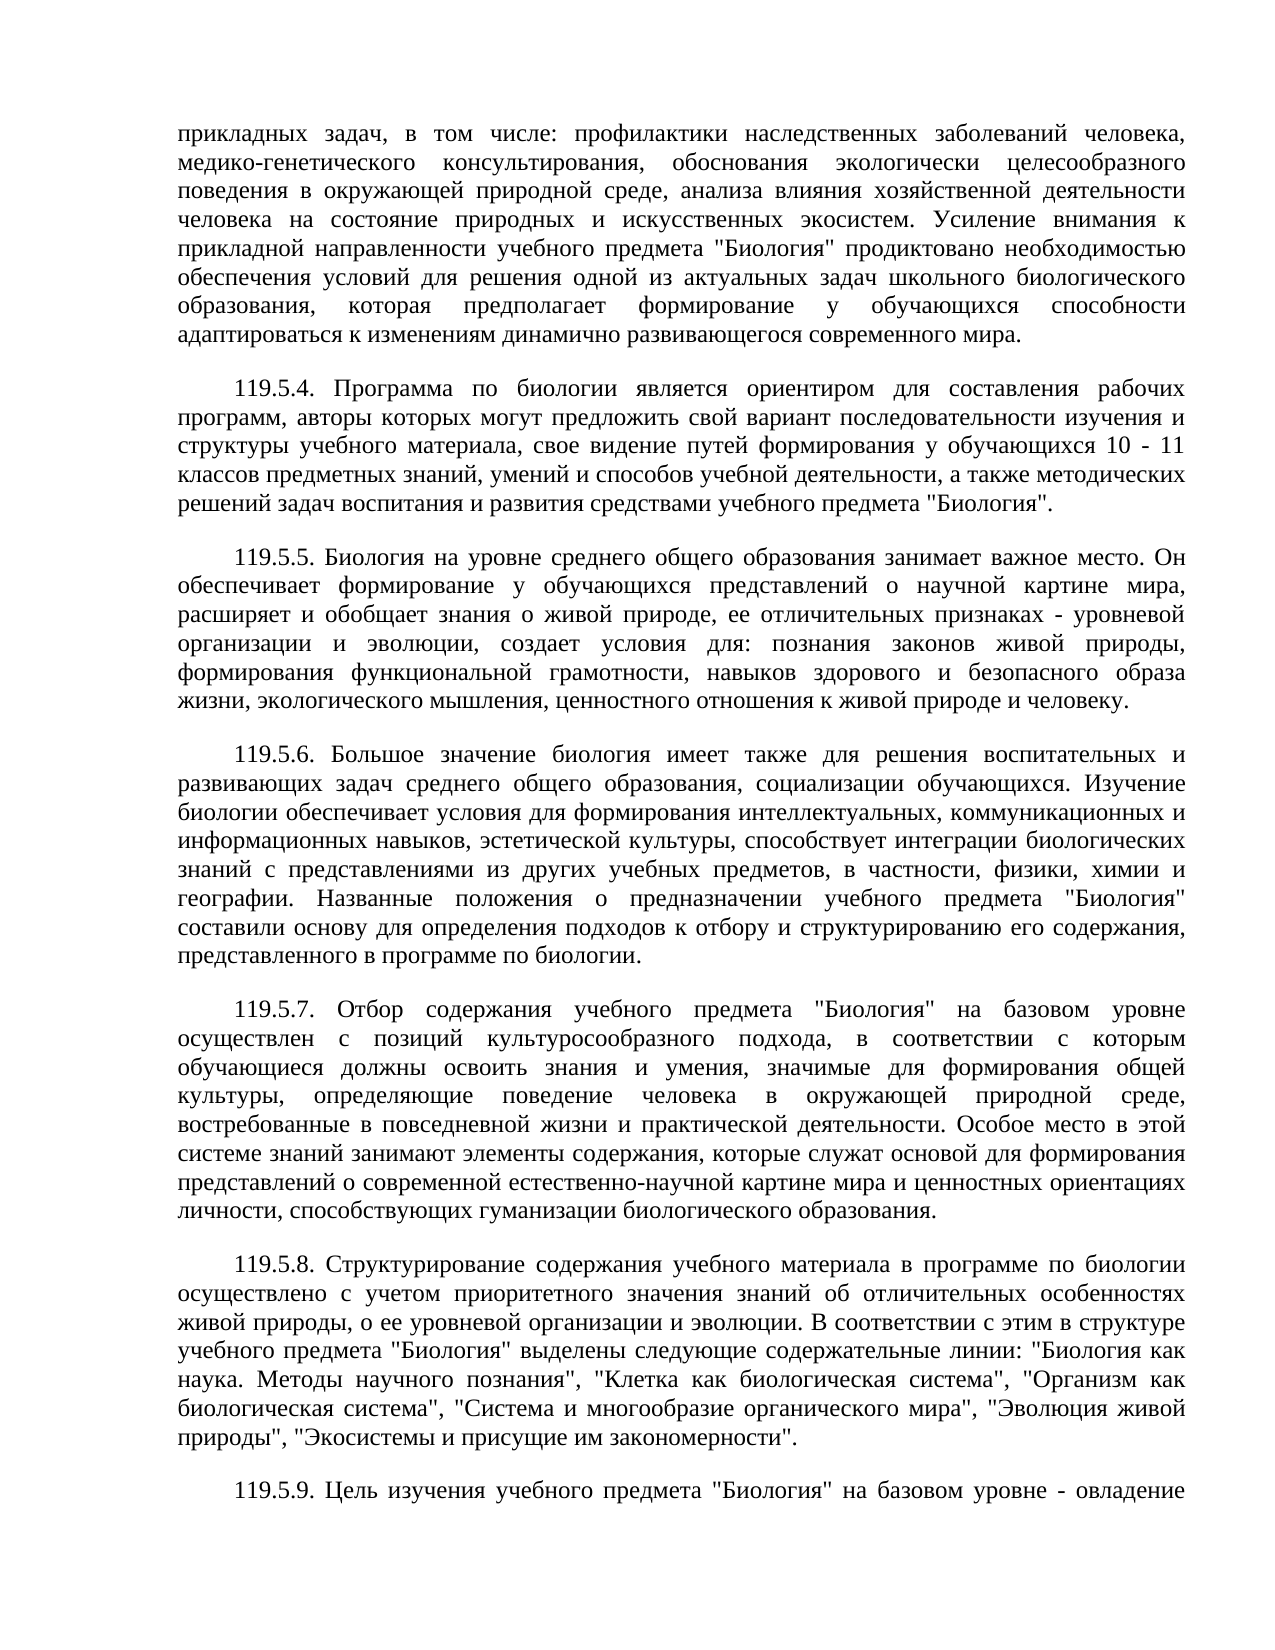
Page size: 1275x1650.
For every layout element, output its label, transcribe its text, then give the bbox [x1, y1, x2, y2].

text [177, 1476, 1186, 1504]
text 119.5.6. Большое значение биология имеет также для решения воспитательных и развивающих задач среднего общего образования, социализации обучающихся. Изучение биологии обеспечивает условия для формирования интеллектуальных, коммуникационных и информационных навыков, эстетической культуры, способствует интеграции биологических знаний с представлениями из других учебных предметов, в частности, физики, химии и географии. Названные положения о предназначении учебного предмета "Биология" составили основу для определения подходов к отбору и структурированию его содержания, представленного в программе по биологии. [177, 739, 1186, 969]
text 119.5.8. Структурирование содержания учебного материала в программе по биологии осуществлено с учетом приоритетного значения знаний об отличительных особенностях живой природы, о ее уровневой организации и эволюции. В соответствии с этим в структуре учебного предмета "Биология" выделены следующие содержательные линии: "Биология как наука. Методы научного познания", "Клетка как биологическая система", "Организм как биологическая система", "Система и многообразие органического мира", "Эволюция живой природы", "Экосистемы и присущие им закономерности". [177, 1249, 1186, 1451]
text 119.5.4. Программа по биологии является ориентиром для составления рабочих программ, авторы которых могут предложить свой вариант последовательности изучения и структуры учебного материала, свое видение путей формирования у обучающихся 10 - 11 классов предметных знаний, умений и способов учебной деятельности, а также методических решений задач воспитания и развития средствами учебного предмета "Биология". [177, 373, 1186, 517]
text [177, 118, 1186, 348]
text 119.5.7. Отбор содержания учебного предмета "Биология" на базовом уровне осуществлен с позиций культуросообразного подхода, в соответствии с которым обучающиеся должны освоить знания и умения, значимые для формирования общей культуры, определяющие поведение человека в окружающей природной среде, востребованные в повседневной жизни и практической деятельности. Особое место в этой системе знаний занимают элементы содержания, которые служат основой для формирования представлений о современной естественно-научной картине мира и ценностных ориентациях личности, способствующих гуманизации биологического образования. [177, 994, 1186, 1224]
text 119.5.5. Биология на уровне среднего общего образования занимает важное место. Он обеспечивает формирование у обучающихся представлений о научной картине мира, расширяет и обобщает знания о живой природе, ее отличительных признаках - уровневой организации и эволюции, создает условия для: познания законов живой природы, формирования функциональной грамотности, навыков здорового и безопасного образа жизни, экологического мышления, ценностного отношения к живой природе и человеку. [177, 542, 1186, 714]
